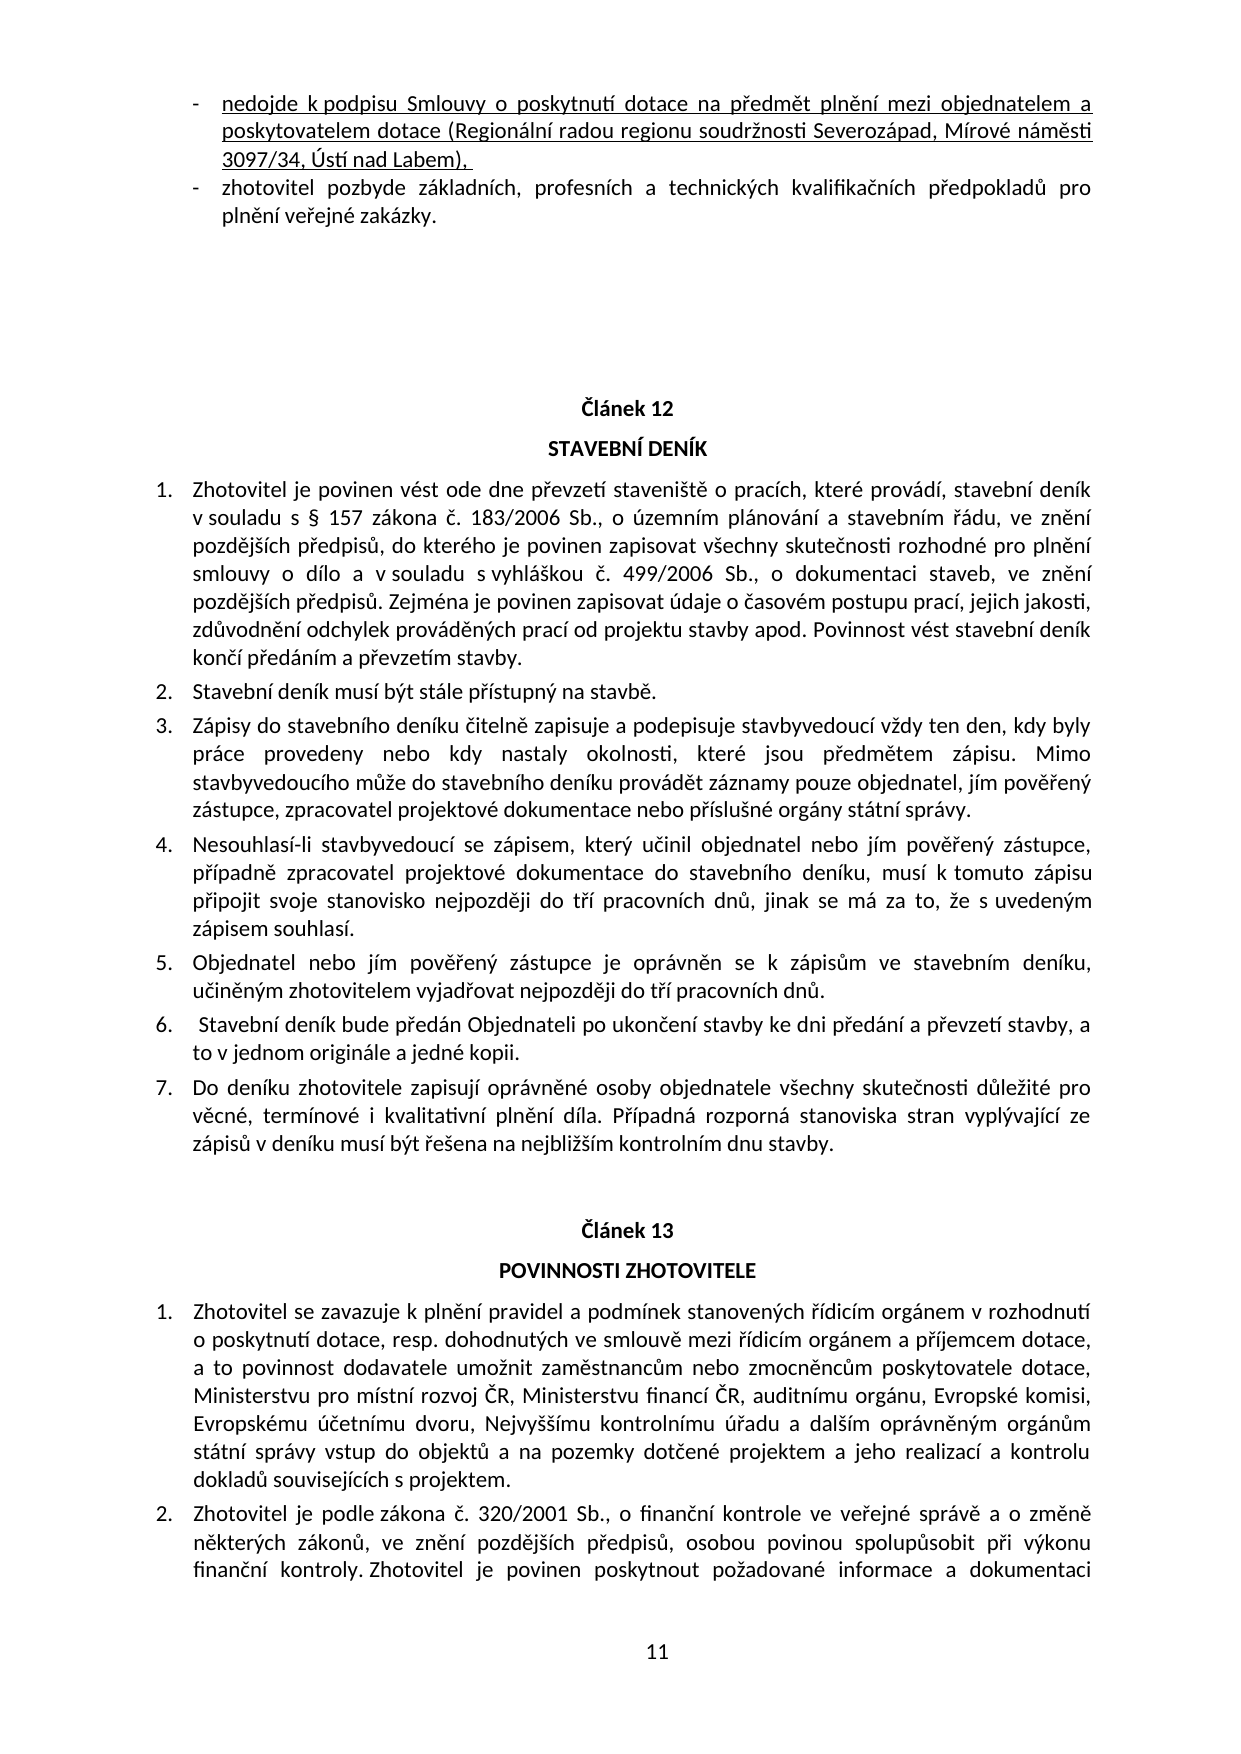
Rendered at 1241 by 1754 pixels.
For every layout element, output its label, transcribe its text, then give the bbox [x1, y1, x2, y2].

list Do deníku zhotovitele zapisují oprávněné osoby objednatele všechny skutečnosti důležité pro věcné, termínové i kvalitativní plnění díla. Případná rozporná stanoviska stran vyplývající ze zápisů v deníku musí být řešena na nejbližším kontrolním dnu stavby. [155, 1073, 1093, 1157]
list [156, 1499, 1093, 1584]
text Povinnosti zhotovitele [162, 1257, 1093, 1285]
list zhotovitel pozbyde základních, profesních a technických kvalifikačních předpokladů pro plnění veřejné zakázky. [192, 173, 1093, 229]
list Zhotovitel se zavazuje k plnění pravidel a podmínek stanovených řídicím orgánem v rozhodnutí o poskytnutí dotace, resp. dohodnutých ve smlouvě mezi řídicím orgánem a příjemcem dotace, a to povinnost dodavatele umožnit zaměstnancům nebo zmocněncům poskytovatele dotace, Ministerstvu pro místní rozvoj ČR, Ministerstvu financí ČR, auditnímu orgánu, Evropské komisi, Evropskému účetnímu dvoru, Nejvyššímu kontrolnímu úřadu a dalším oprávněným orgánům státní správy vstup do objektů a na pozemky dotčené projektem a jeho realizací a kontrolu dokladů souvisejících s projektem. [156, 1297, 1093, 1493]
list Stavební deník musí být stále přístupný na stavbě. [155, 677, 1093, 705]
list Nesouhlasí-li stavbyvedoucí se zápisem, který učinil objednatel nebo jím pověřený zástupce, případně zpracovatel projektové dokumentace do stavebního deníku, musí k tomuto zápisu připojit svoje stanovisko nejpozději do tří pracovních dnů, jinak se má za to, že s uvedeným zápisem souhlasí. [155, 830, 1093, 942]
list Zhotovitel je povinen vést ode dne převzetí staveniště o pracích, které provádí, stavební deník v souladu s § 157 zákona č. 183/2006 Sb., o územním plánování a stavebním řádu, ve znění pozdějších předpisů, do kterého je povinen zapisovat všechny skutečnosti rozhodné pro plnění smlouvy o dílo a v souladu s vyhláškou č. 499/2006 Sb., o dokumentaci staveb, ve znění pozdějších předpisů. Zejména je povinen zapisovat údaje o časovém postupu prací, jejich jakosti, zdůvodnění odchylek prováděných prací od projektu stavby apod. Povinnost vést stavební deník končí předáním a převzetím stavby. [155, 475, 1093, 671]
subtitle Článek 12 [162, 394, 1093, 422]
list nedojde k podpisu Smlouvy o poskytnutí dotace na předmět plnění mezi objednatelem a poskytovatelem dotace (Regionální radou regionu soudržnosti Severozápad, Mírové náměsti 3097/34, Ústí nad Labem), [192, 89, 1093, 173]
list Zápisy do stavebního deníku čitelně zapisuje a podepisuje stavbyvedoucí vždy ten den, kdy byly práce provedeny nebo kdy nastaly okolnosti, které jsou předmětem zápisu. Mimo stavbyvedoucího může do stavebního deníku provádět záznamy pouze objednatel, jím pověřený zástupce, zpracovatel projektové dokumentace nebo příslušné orgány státní správy. [155, 712, 1093, 824]
list Stavební deník bude předán Objednateli po ukončení stavby ke dni předání a převzetí stavby, a to v jednom originále a jedné kopii. [155, 1011, 1093, 1067]
subtitle Článek 13 [162, 1216, 1093, 1244]
text Stavební deník [162, 434, 1093, 462]
list Objednatel nebo jím pověřený zástupce je oprávněn se k zápisům ve stavebním deníku, učiněným zhotovitelem vyjadřovat nejpozději do tří pracovních dnů. [155, 948, 1093, 1004]
